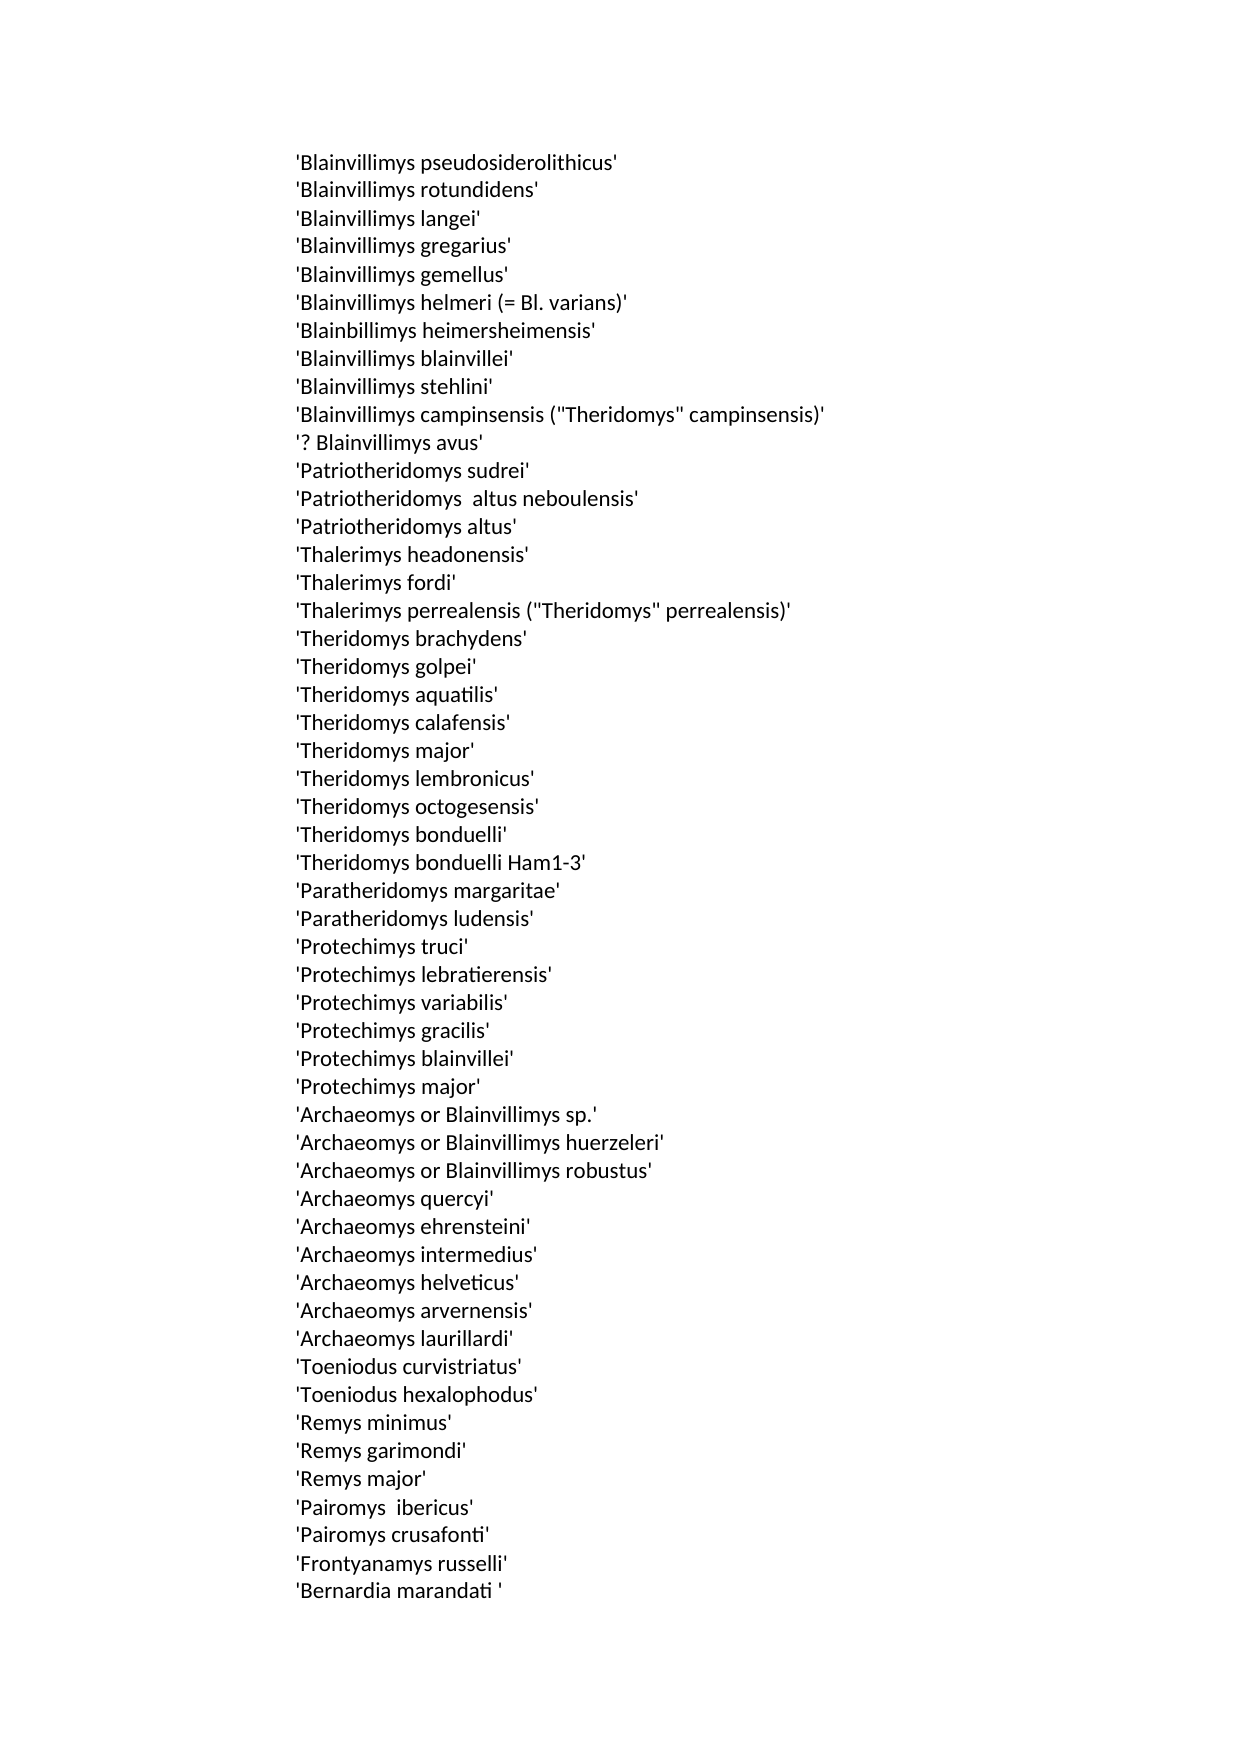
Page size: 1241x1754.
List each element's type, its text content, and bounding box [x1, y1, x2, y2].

text 'Archaeomys quercyi' [148, 1184, 1093, 1212]
text 'Thalerimys headonensis' [148, 540, 1093, 568]
text 'Theridomys major' [148, 736, 1093, 764]
text 'Blainvillimys campinsensis ("Theridomys" campinsensis)' [148, 400, 1093, 428]
text 'Archaeomys laurillardi' [148, 1324, 1093, 1352]
text 'Archaeomys or Blainvillimys huerzeleri' [148, 1128, 1093, 1156]
text 'Protechimys blainvillei' [148, 1044, 1093, 1072]
text 'Blainvillimys langei' [148, 204, 1093, 232]
text 'Theridomys lembronicus' [148, 764, 1093, 792]
text 'Blainvillimys blainvillei' [148, 344, 1093, 372]
text 'Archaeomys or Blainvillimys sp.' [148, 1100, 1093, 1128]
text 'Remys garimondi' [148, 1437, 1093, 1464]
text 'Blainvillimys gregarius' [148, 232, 1093, 260]
text 'Theridomys calafensis' [148, 708, 1093, 736]
text 'Theridomys brachydens' [148, 624, 1093, 652]
text 'Archaeomys ehrensteini' [148, 1212, 1093, 1240]
text 'Bernardia marandati ' [148, 1577, 1093, 1605]
text 'Blainvillimys gemellus' [148, 260, 1093, 288]
text 'Archaeomys or Blainvillimys robustus' [148, 1156, 1093, 1184]
text 'Toeniodus hexalophodus' [148, 1381, 1093, 1408]
text 'Theridomys aquatilis' [148, 680, 1093, 708]
text 'Thalerimys fordi' [148, 568, 1093, 596]
text 'Blainvillimys helmeri (= Bl. varians)' [148, 288, 1093, 316]
text 'Archaeomys intermedius' [148, 1240, 1093, 1268]
text 'Patriotheridomys altus neboulensis' [148, 484, 1093, 512]
text 'Blainvillimys pseudosiderolithicus' [148, 148, 1093, 176]
text 'Paratheridomys margaritae' [148, 876, 1093, 904]
text 'Remys major' [148, 1464, 1093, 1493]
text 'Toeniodus curvistriatus' [148, 1352, 1093, 1381]
text 'Protechimys truci' [148, 932, 1093, 960]
text 'Protechimys lebratierensis' [148, 960, 1093, 988]
text 'Patriotheridomys sudrei' [148, 456, 1093, 484]
text 'Paratheridomys ludensis' [148, 904, 1093, 932]
text 'Remys minimus' [148, 1408, 1093, 1437]
text 'Pairomys ibericus' [148, 1493, 1093, 1521]
text 'Archaeomys arvernensis' [148, 1296, 1093, 1324]
text 'Thalerimys perrealensis ("Theridomys" perrealensis)' [148, 596, 1093, 624]
text 'Protechimys major' [148, 1072, 1093, 1100]
text 'Pairomys crusafonti' [148, 1521, 1093, 1549]
text 'Blainbillimys heimersheimensis' [148, 316, 1093, 344]
text '? Blainvillimys avus' [148, 428, 1093, 456]
text 'Blainvillimys stehlini' [148, 372, 1093, 400]
text 'Theridomys bonduelli Ham1-3' [148, 848, 1093, 876]
text 'Theridomys bonduelli' [148, 820, 1093, 848]
text 'Blainvillimys rotundidens' [148, 176, 1093, 204]
text 'Protechimys gracilis' [148, 1016, 1093, 1044]
text 'Theridomys octogesensis' [148, 792, 1093, 820]
text 'Patriotheridomys altus' [148, 512, 1093, 540]
text 'Protechimys variabilis' [148, 988, 1093, 1016]
text 'Frontyanamys russelli' [148, 1549, 1093, 1577]
text 'Theridomys golpei' [148, 652, 1093, 680]
text 'Archaeomys helveticus' [148, 1268, 1093, 1296]
